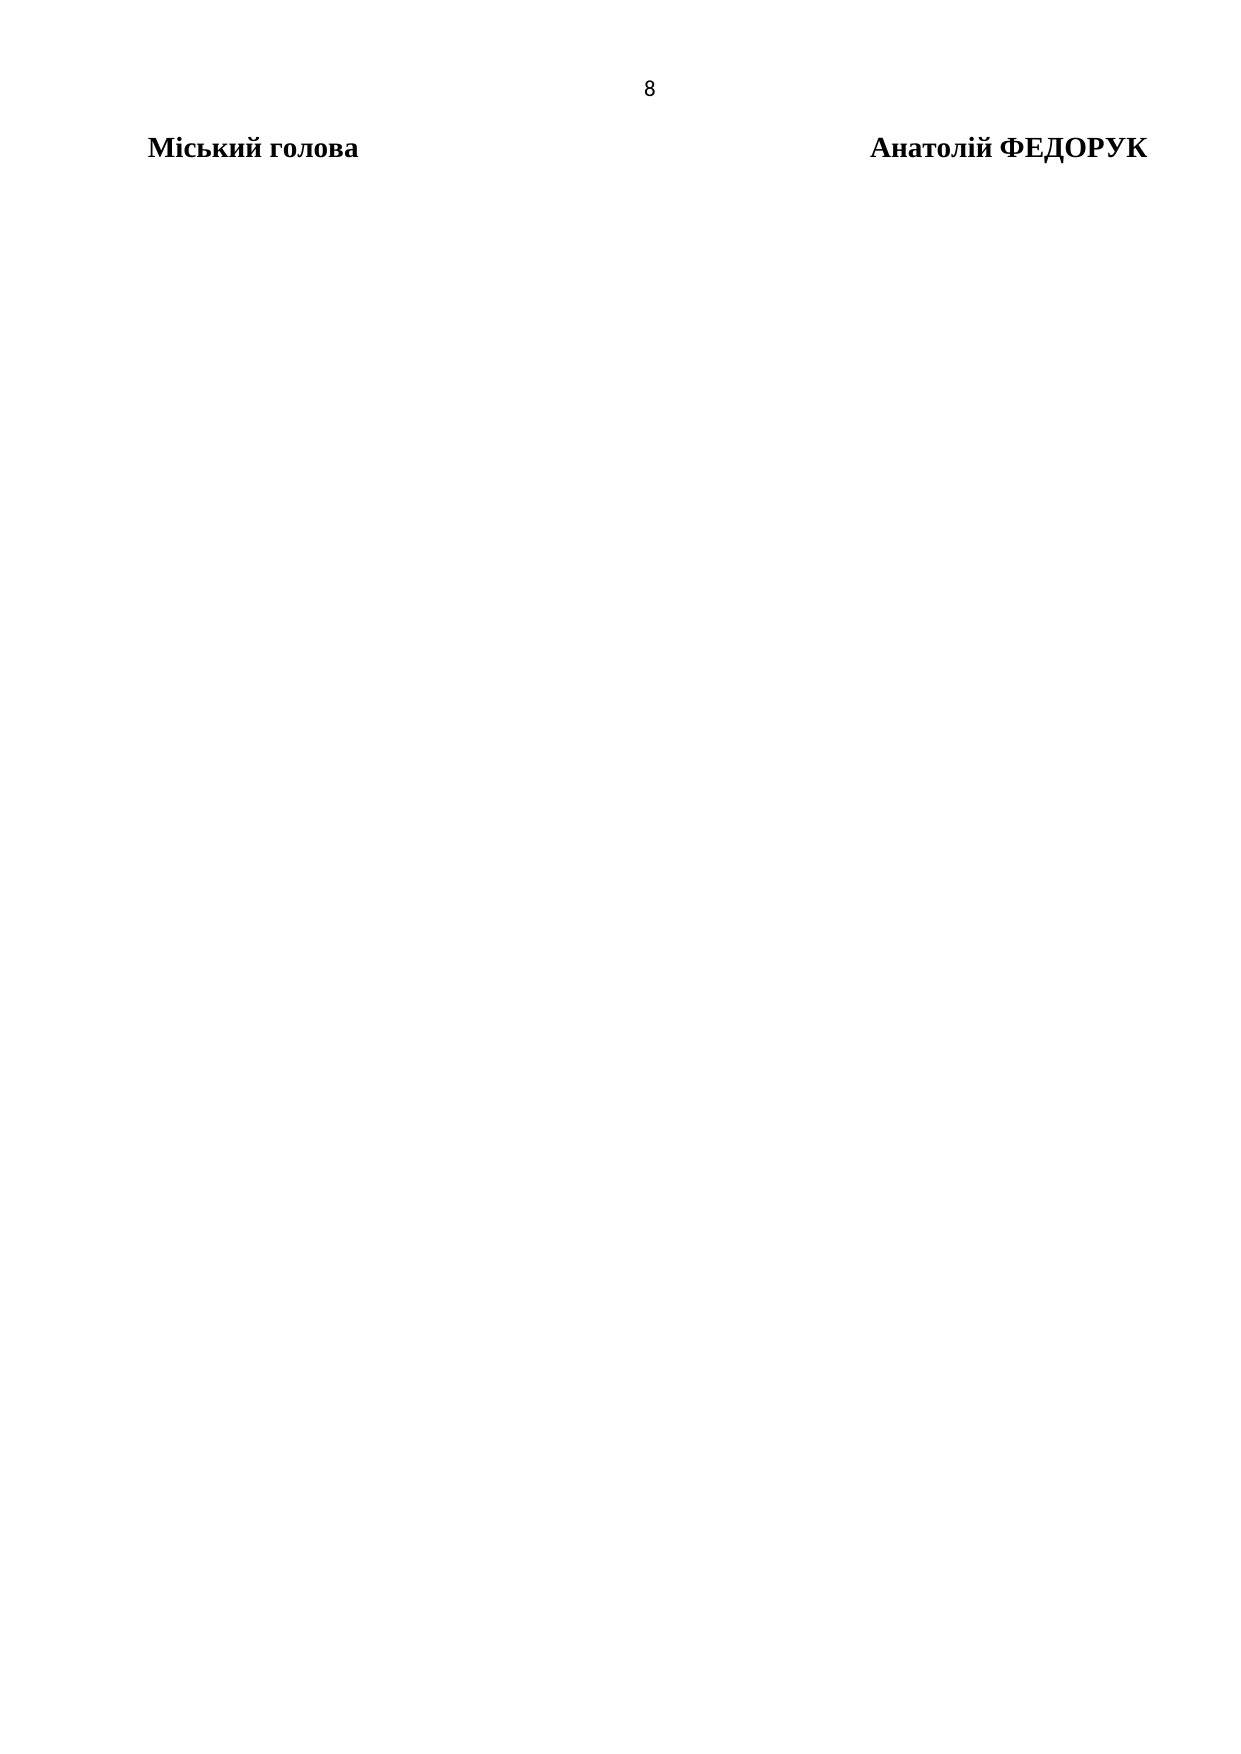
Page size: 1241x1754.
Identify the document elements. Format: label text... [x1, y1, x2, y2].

text Міський голова Анатолій ФЕДОРУК [148, 130, 1152, 163]
